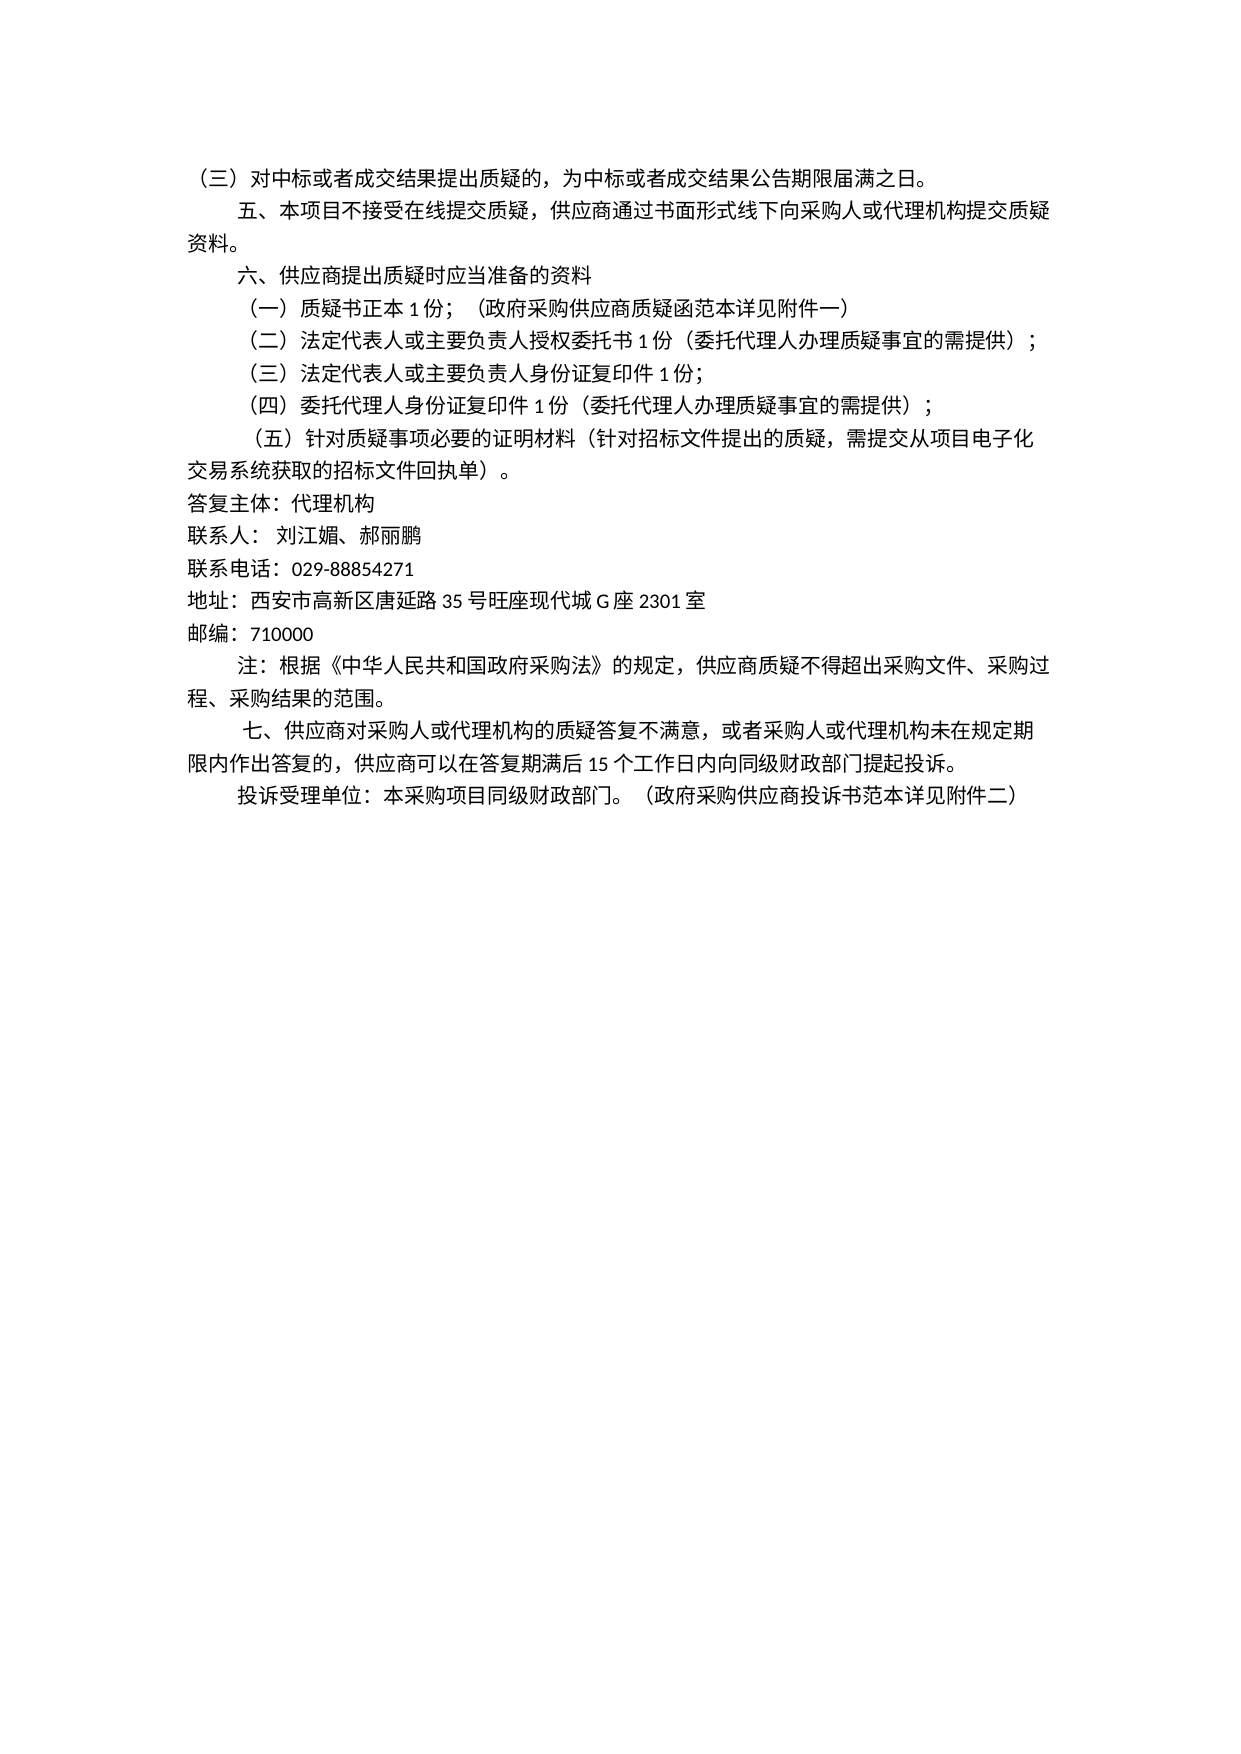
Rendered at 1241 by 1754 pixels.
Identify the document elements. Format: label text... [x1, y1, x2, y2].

text 答复主体：代理机构 [187, 487, 1053, 519]
text （三）对中标或者成交结果提出质疑的，为中标或者成交结果公告期限届满之日。 [187, 162, 1053, 194]
text 五、本项目不接受在线提交质疑，供应商通过书面形式线下向采购人或代理机构提交质疑资料。 [187, 194, 1053, 259]
text （一）质疑书正本1份；（政府采购供应商质疑函范本详见附件一） [187, 292, 1053, 324]
text 七、供应商对采购人或代理机构的质疑答复不满意，或者采购人或代理机构未在规定期限内作出答复的，供应商可以在答复期满后15个工作日内向同级财政部门提起投诉。 [187, 714, 1053, 779]
text 投诉受理单位：本采购项目同级财政部门。（政府采购供应商投诉书范本详见附件二） [187, 779, 1053, 812]
text （三）法定代表人或主要负责人身份证复印件1份； [187, 357, 1053, 389]
text （四）委托代理人身份证复印件1份（委托代理人办理质疑事宜的需提供）； [187, 389, 1053, 422]
text 注：根据《中华人民共和国政府采购法》的规定，供应商质疑不得超出采购文件、采购过程、采购结果的范围。 [187, 649, 1053, 714]
text （五）针对质疑事项必要的证明材料（针对招标文件提出的质疑，需提交从项目电子化交易系统获取的招标文件回执单）。 [187, 422, 1053, 487]
text 联系电话：029-88854271 [187, 552, 1053, 584]
text 地址：西安市高新区唐延路35号旺座现代城G座2301室 [187, 584, 1053, 617]
text 邮编：710000 [187, 617, 1053, 649]
text （二）法定代表人或主要负责人授权委托书1份（委托代理人办理质疑事宜的需提供）； [187, 324, 1053, 357]
text 联系人： 刘江媚、郝丽鹏 [187, 519, 1053, 552]
text 六、供应商提出质疑时应当准备的资料 [187, 259, 1053, 292]
